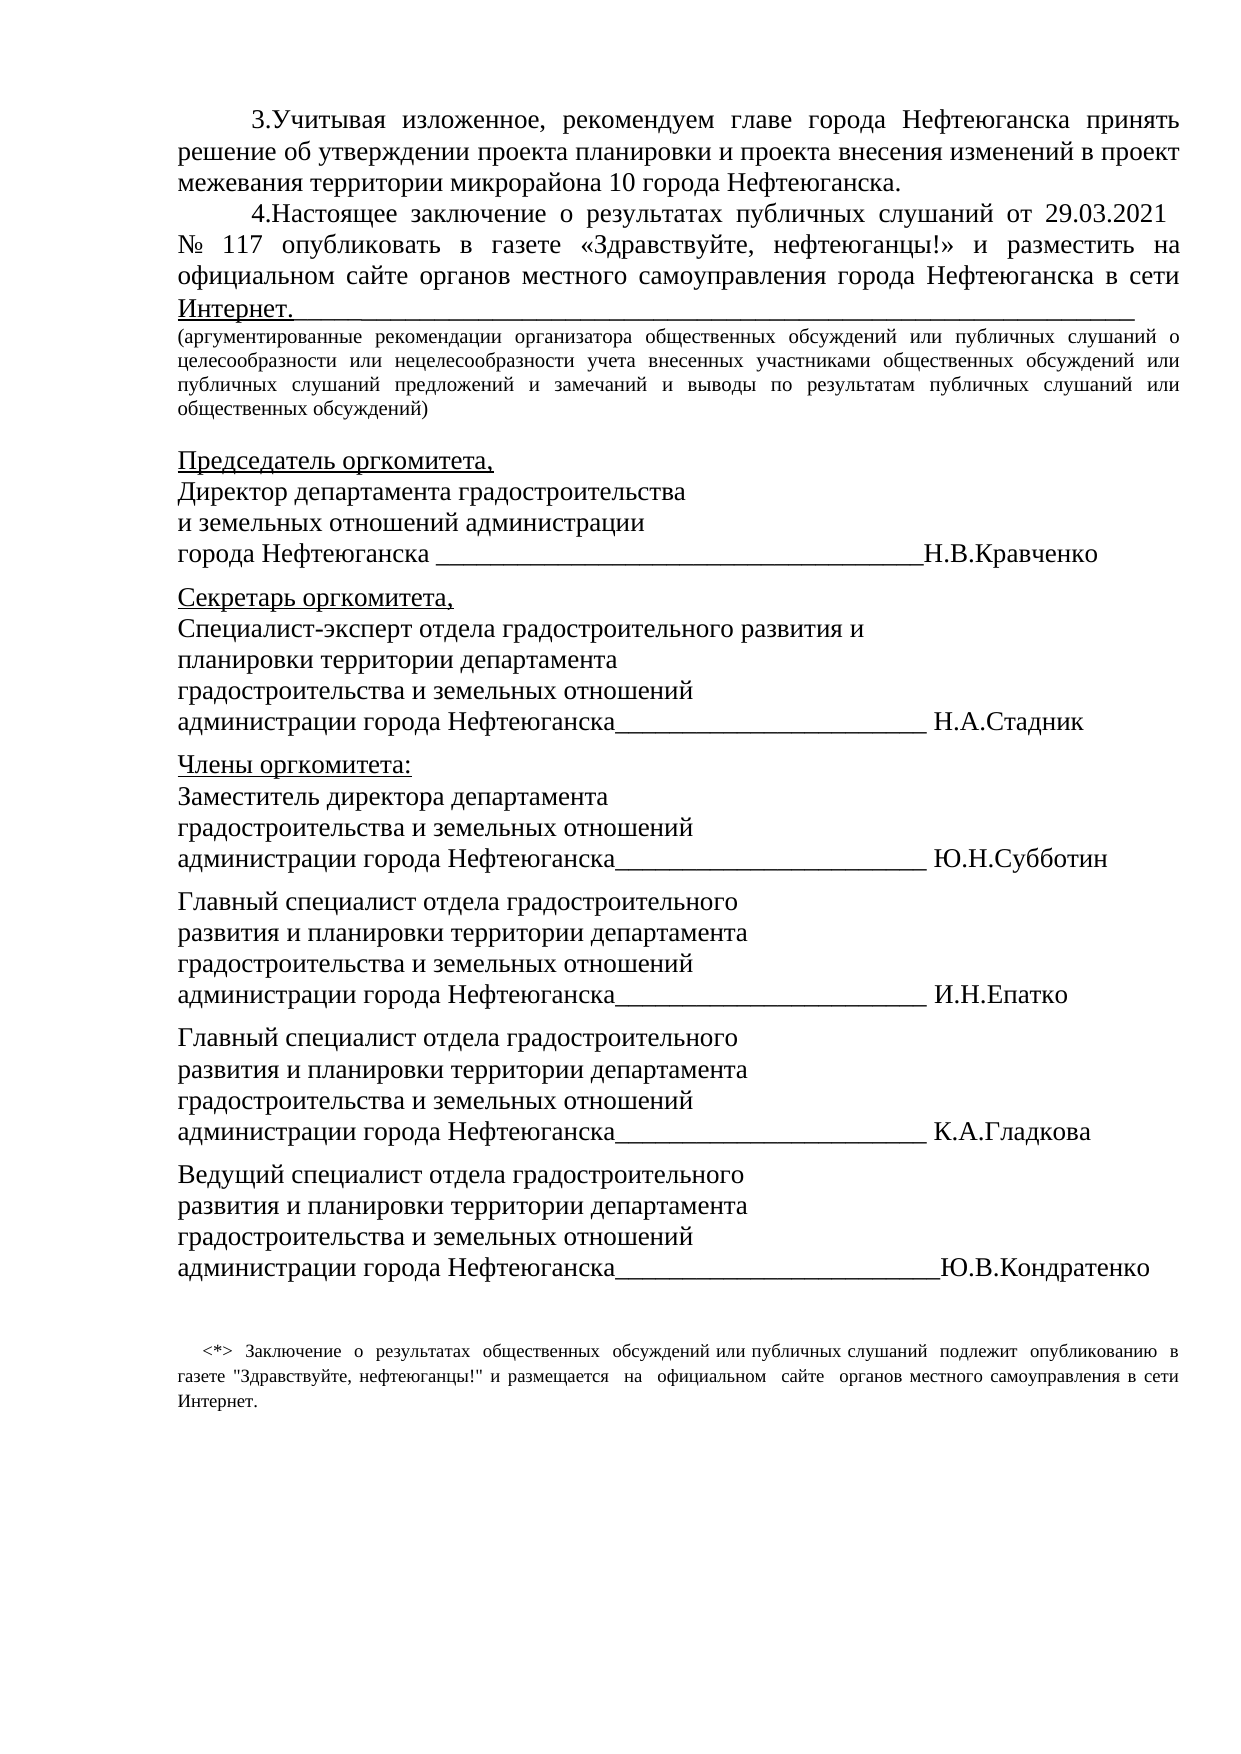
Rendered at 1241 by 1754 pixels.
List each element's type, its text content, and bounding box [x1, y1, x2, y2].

text администрации города Нефтеюганска________________________Ю.В.Кондратенко [177, 1252, 1181, 1283]
text градостроительства и земельных отношений [177, 947, 1181, 978]
text <*> Заключение о результатах общественных обсуждений или публичных слушаний подлежит опубликованию в газете "Здравствуйте, нефтеюганцы!" и размещается на официальном сайте органов местного самоуправления в сети Интернет. [177, 1340, 1181, 1411]
text развития и планировки территории департамента [177, 916, 1181, 947]
text администрации города Нефтеюганска_______________________ Н.А.Стадник [177, 705, 1181, 736]
text Члены оргкомитета: [177, 748, 1181, 779]
text 4.Настоящее заключение о результатах публичных слушаний от 29.03.2021 № 117 опубликовать в газете «Здравствуйте, нефтеюганцы!» и разместить на официальном сайте органов местного самоуправления города Нефтеюганска в сети Интернет.__________________________________________________________ [177, 197, 1181, 324]
text Заместитель директора департамента [177, 779, 1181, 811]
text Ведущий специалист отдела градостроительного [177, 1158, 1181, 1189]
text (аргументированные рекомендации организатора общественных обсуждений или публичных слушаний о целесообразности или нецелесообразности учета внесенных участниками общественных обсуждений или публичных слушаний предложений и замечаний и выводы по результатам публичных слушаний или общественных обсуждений) [177, 324, 1181, 420]
text города Нефтеюганска ____________________________________Н.В.Кравченко [177, 538, 1181, 569]
text Главный специалист отдела градостроительного [177, 1022, 1181, 1053]
text Председатель оргкомитета, [177, 444, 1181, 475]
text градостроительства и земельных отношений [177, 674, 1181, 705]
text развития и планировки территории департамента [177, 1189, 1181, 1220]
text администрации города Нефтеюганска_______________________ Ю.Н.Субботин [177, 842, 1181, 873]
text администрации города Нефтеюганска_______________________ К.А.Гладкова [177, 1115, 1181, 1146]
text градостроительства и земельных отношений [177, 1220, 1181, 1252]
text планировки территории департамента [177, 643, 1181, 674]
text Главный специалист отдела градостроительного [177, 885, 1181, 916]
text 3.Учитывая изложенное, рекомендуем главе города Нефтеюганска принять решение об утверждении проекта планировки и проекта внесения изменений в проект межевания территории микрорайона 10 города Нефтеюганска. [177, 103, 1181, 197]
text градостроительства и земельных отношений [177, 1084, 1181, 1115]
text градостроительства и земельных отношений [177, 811, 1181, 842]
text Специалист-эксперт отдела градостроительного развития и [177, 612, 1181, 643]
text администрации города Нефтеюганска_______________________ И.Н.Епатко [177, 978, 1181, 1009]
text развития и планировки территории департамента [177, 1053, 1181, 1084]
text Директор департамента градостроительства [177, 475, 1181, 506]
text Секретарь оргкомитета, [177, 581, 1181, 612]
text и земельных отношений администрации [177, 506, 1181, 538]
